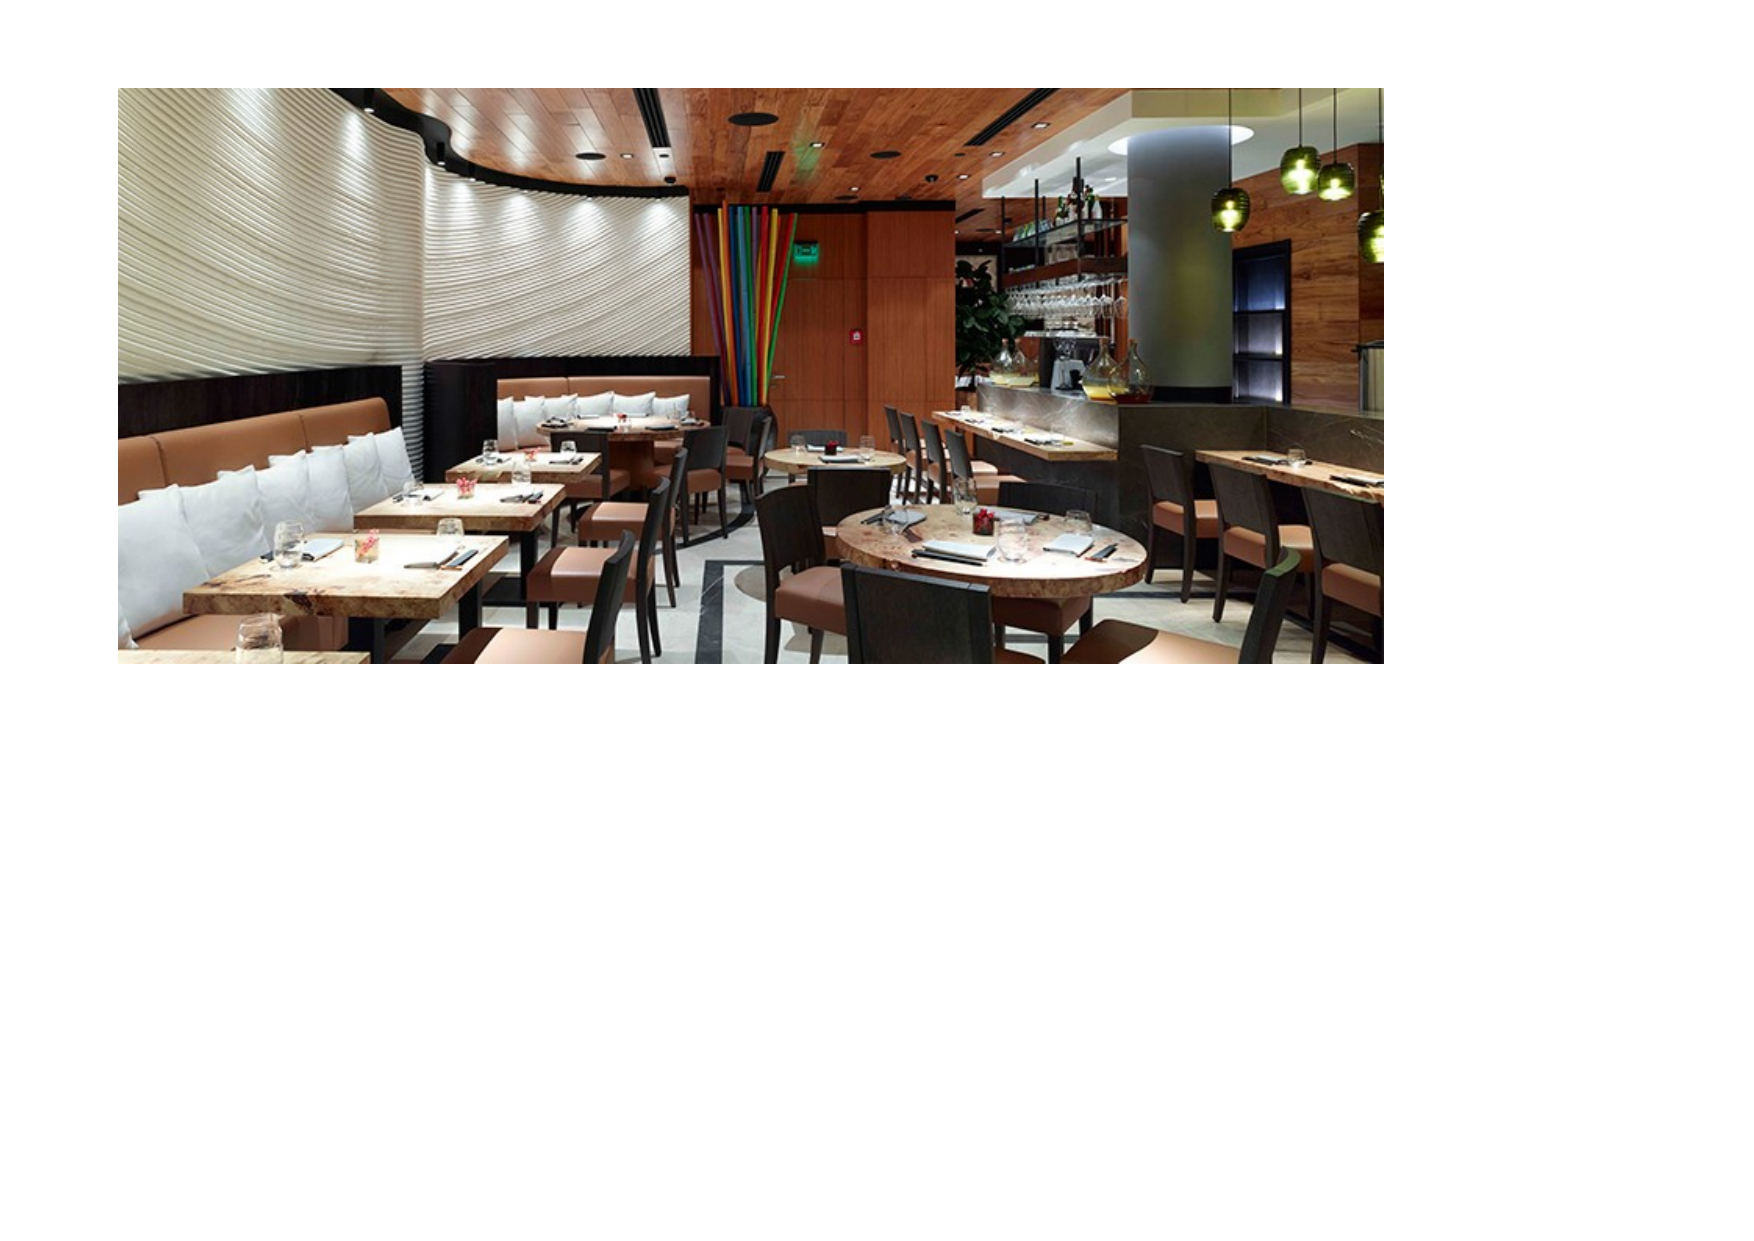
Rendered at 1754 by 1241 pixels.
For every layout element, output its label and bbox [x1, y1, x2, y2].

picture [118, 88, 1384, 664]
